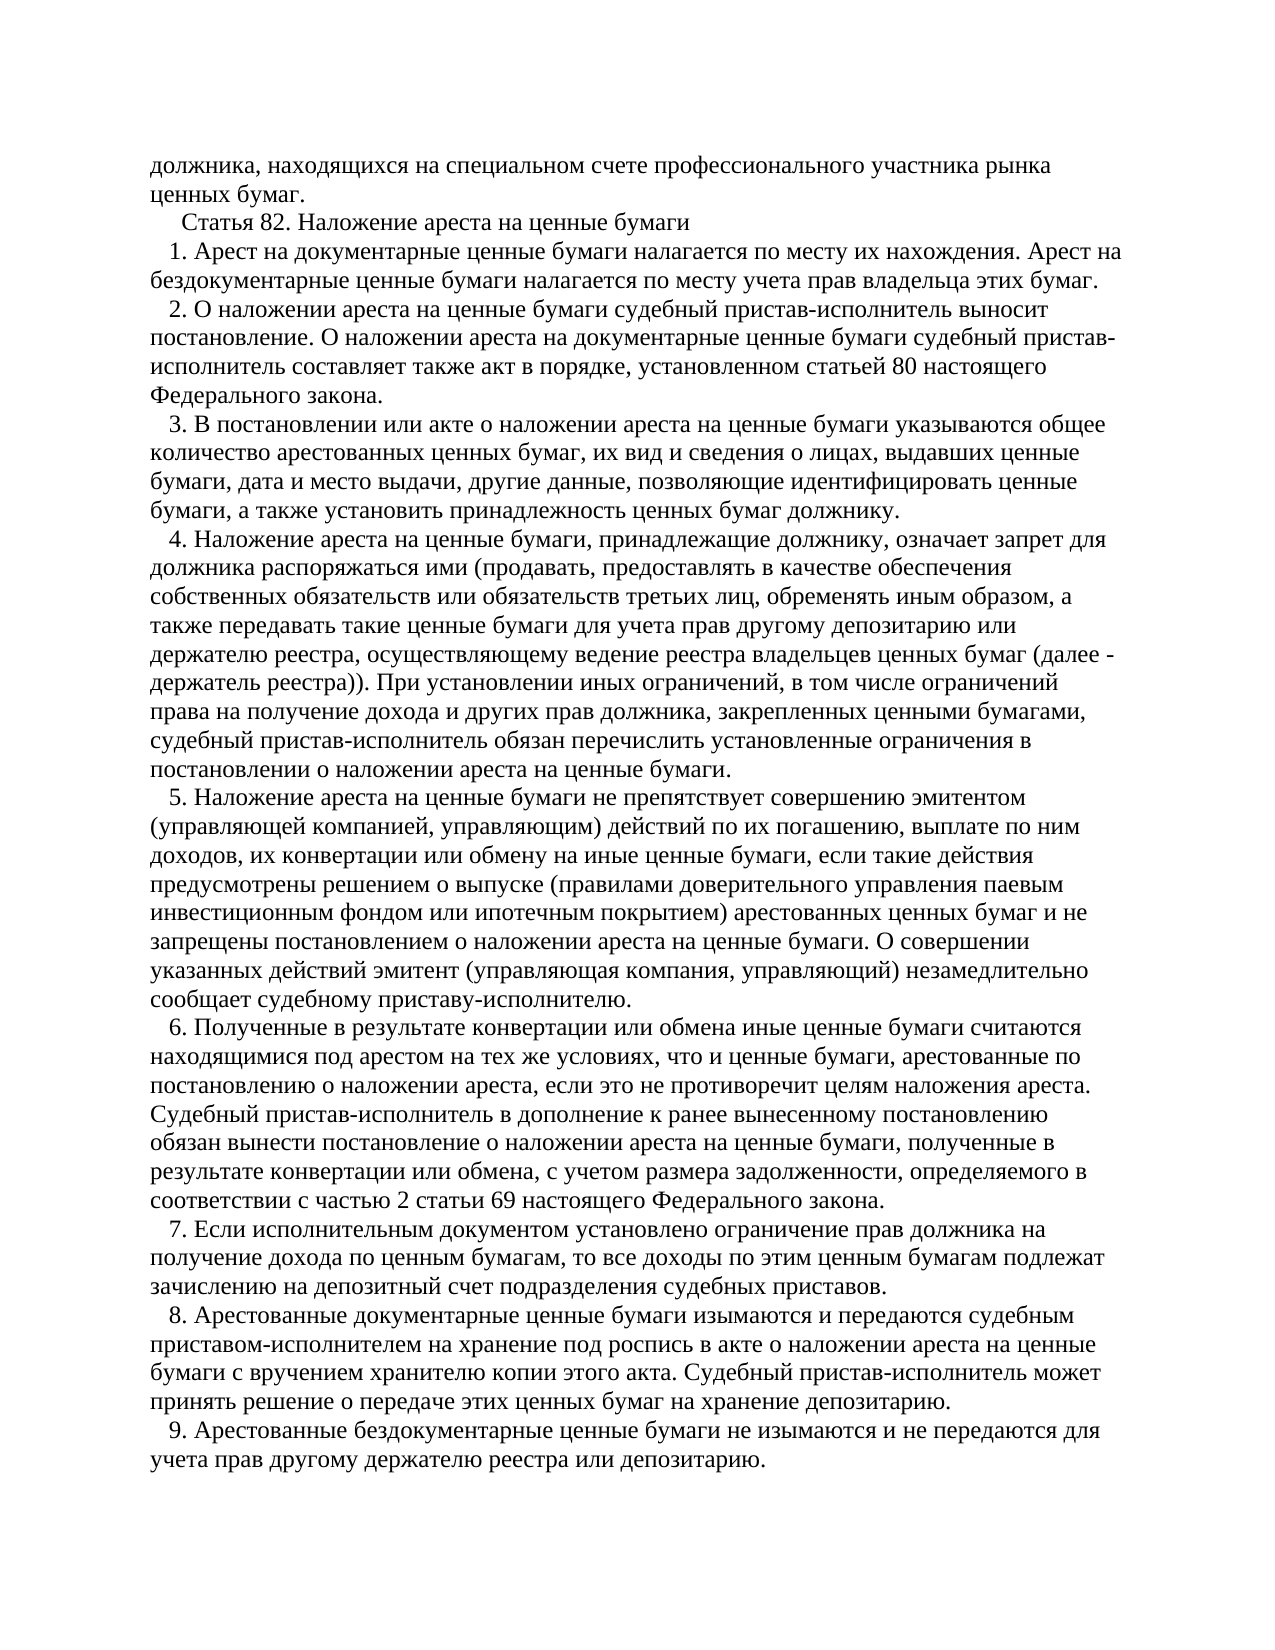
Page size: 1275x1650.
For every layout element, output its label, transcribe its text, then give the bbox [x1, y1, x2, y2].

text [150, 150, 1125, 207]
text 9. Арестованные бездокументарные ценные бумаги не изымаются и не передаются для учета прав другому держателю реестра или депозитарию. [150, 1415, 1125, 1472]
text 1. Арест на документарные ценные бумаги налагается по месту их нахождения. Арест на бездокументарные ценные бумаги налагается по месту учета прав владельца этих бумаг. [150, 236, 1125, 294]
text 6. Полученные в результате конвертации или обмена иные ценные бумаги считаются находящимися под арестом на тех же условиях, что и ценные бумаги, арестованные по постановлению о наложении ареста, если это не противоречит целям наложения ареста. Судебный пристав-исполнитель в дополнение к ранее вынесенному постановлению обязан вынести постановление о наложении ареста на ценные бумаги, полученные в результате конвертации или обмена, с учетом размера задолженности, определяемого в соответствии с частью 2 статьи 69 настоящего Федерального закона. [150, 1012, 1125, 1214]
text 7. Если исполнительным документом установлено ограничение прав должника на получение дохода по ценным бумагам, то все доходы по этим ценным бумагам подлежат зачислению на депозитный счет подразделения судебных приставов. [150, 1214, 1125, 1300]
text 3. В постановлении или акте о наложении ареста на ценные бумаги указываются общее количество арестованных ценных бумаг, их вид и сведения о лицах, выдавших ценные бумаги, дата и место выдачи, другие данные, позволяющие идентифицировать ценные бумаги, а также установить принадлежность ценных бумаг должнику. [150, 409, 1125, 524]
text 2. О наложении ареста на ценные бумаги судебный пристав-исполнитель выносит постановление. О наложении ареста на документарные ценные бумаги судебный пристав-исполнитель составляет также акт в порядке, установленном статьей 80 настоящего Федерального закона. [150, 294, 1125, 409]
text 8. Арестованные документарные ценные бумаги изымаются и передаются судебным приставом-исполнителем на хранение под роспись в акте о наложении ареста на ценные бумаги с вручением хранителю копии этого акта. Судебный пристав-исполнитель может принять решение о передаче этих ценных бумаг на хранение депозитарию. [150, 1300, 1125, 1415]
text 4. Наложение ареста на ценные бумаги, принадлежащие должнику, означает запрет для должника распоряжаться ими (продавать, предоставлять в качестве обеспечения собственных обязательств или обязательств третьих лиц, обременять иным образом, а также передавать такие ценные бумаги для учета прав другому депозитарию или держателю реестра, осуществляющему ведение реестра владельцев ценных бумаг (далее - держатель реестра)). При установлении иных ограничений, в том числе ограничений права на получение дохода и других прав должника, закрепленных ценными бумагами, судебный пристав-исполнитель обязан перечислить установленные ограничения в постановлении о наложении ареста на ценные бумаги. [150, 524, 1125, 782]
text Статья 82. Наложение ареста на ценные бумаги [150, 207, 1125, 236]
text 5. Наложение ареста на ценные бумаги не препятствует совершению эмитентом (управляющей компанией, управляющим) действий по их погашению, выплате по ним доходов, их конвертации или обмену на иные ценные бумаги, если такие действия предусмотрены решением о выпуске (правилами доверительного управления паевым инвестиционным фондом или ипотечным покрытием) арестованных ценных бумаг и не запрещены постановлением о наложении ареста на ценные бумаги. О совершении указанных действий эмитент (управляющая компания, управляющий) незамедлительно сообщает судебному приставу-исполнителю. [150, 782, 1125, 1012]
